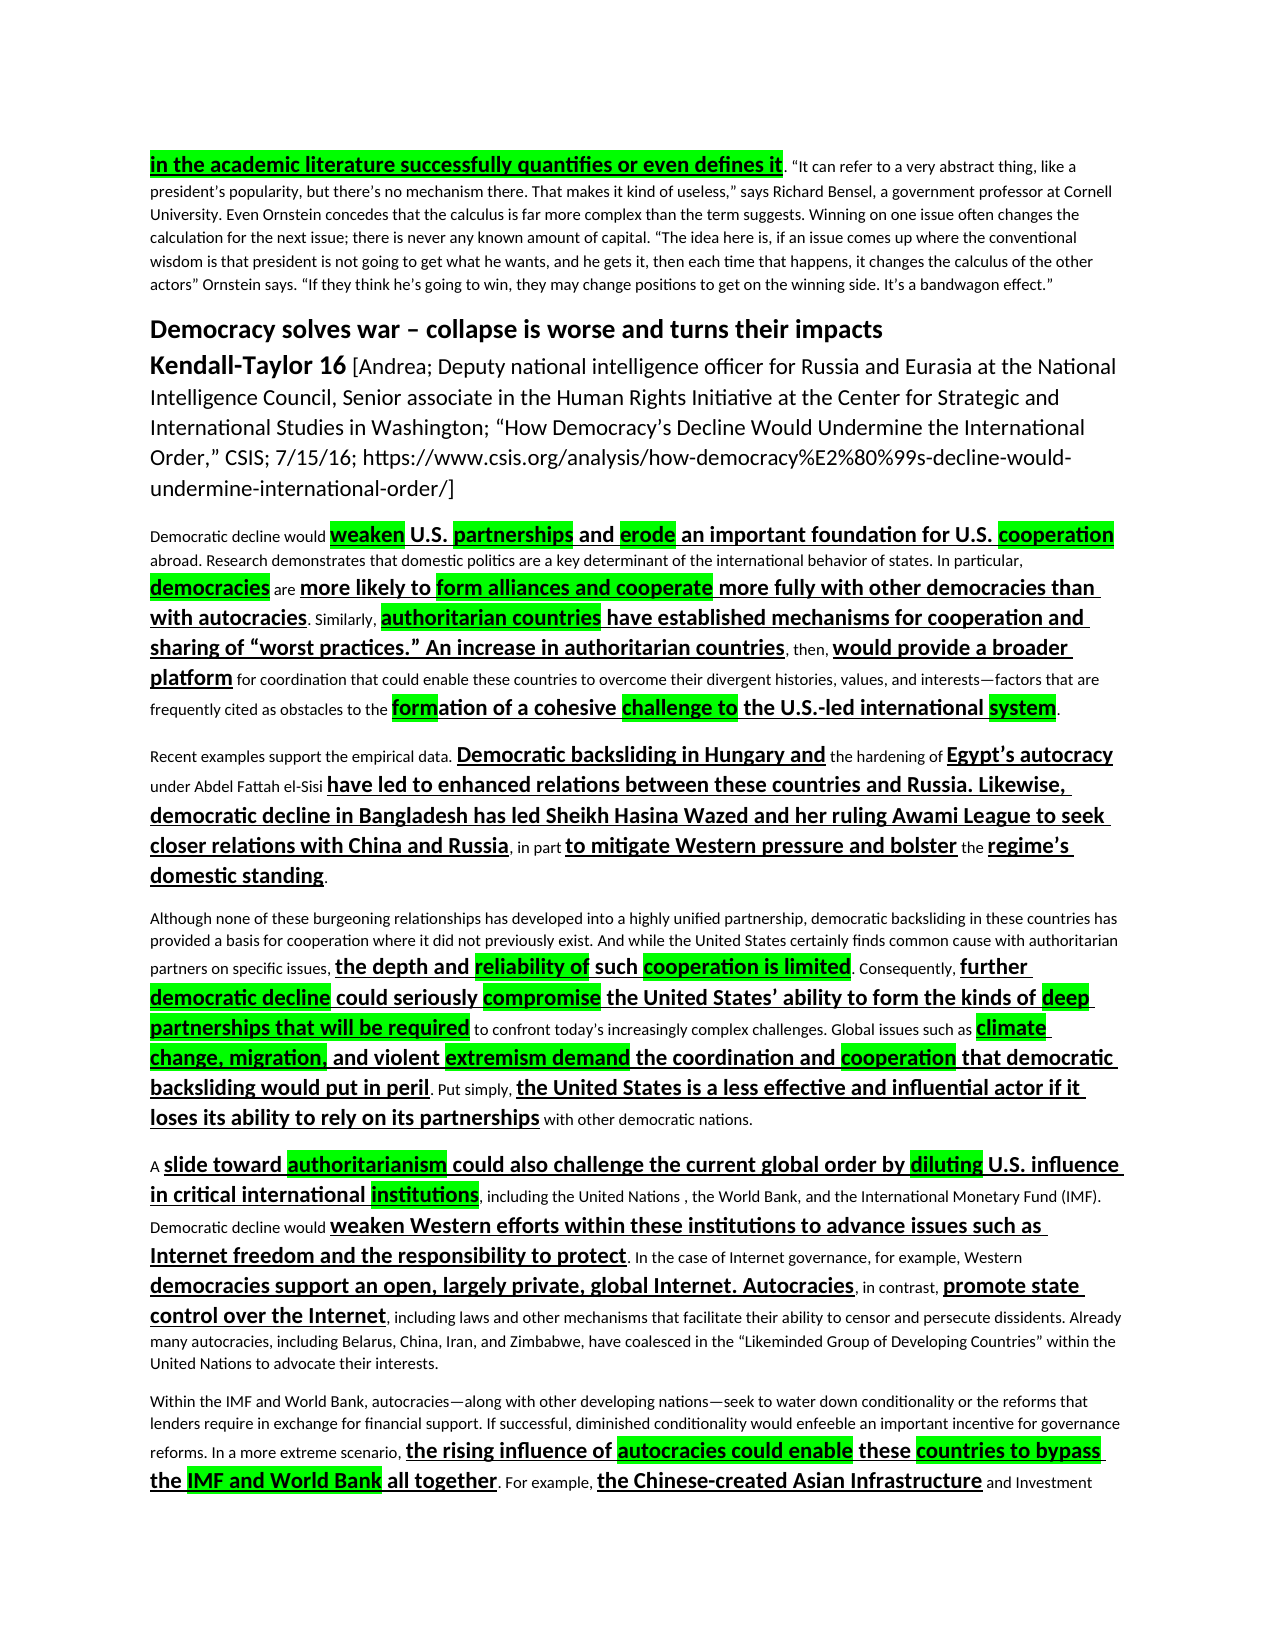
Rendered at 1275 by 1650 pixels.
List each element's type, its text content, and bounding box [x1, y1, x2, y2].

text Although none of these burgeoning relationships has developed into a highly unified partnership, democratic backsliding in these countries has provided a basis for cooperation where it did not previously exist. And while the United States certainly finds common cause with authoritarian partners on specific issues, the depth and reliability of such cooperation is limited. Consequently, further democratic decline could seriously compromise the United States’ ability to form the kinds of deep partnerships that will be required to confront today’s increasingly complex challenges. Global issues such as climate change, migration, and violent extremism demand the coordination and cooperation that democratic backsliding would put in peril. Put simply, the United States is a less effective and influential actor if it loses its ability to rely on its partnerships with other democratic nations. [150, 908, 1125, 1132]
text Democratic decline would weaken U.S. partnerships and erode an important foundation for U.S. cooperation abroad. Research demonstrates that domestic politics are a key determinant of the international behavior of states. In particular, democracies are more likely to form alliances and cooperate more fully with other democracies than with autocracies. Similarly, authoritarian countries have established mechanisms for cooperation and sharing of “worst practices.” An increase in authoritarian countries, then, would provide a broader platform for coordination that could enable these countries to overcome their divergent histories, values, and interests—factors that are frequently cited as obstacles to the formation of a cohesive challenge to the U.S.-led international system. [150, 521, 1125, 722]
text Kendall-Taylor 16 [Andrea; Deputy national intelligence officer for Russia and Eurasia at the National Intelligence Council, Senior associate in the Human Rights Initiative at the Center for Strategic and International Studies in Washington; “How Democracy’s Decline Would Undermine the International Order,” CSIS; 7/15/16; https://www.csis.org/analysis/how-democracy%E2%80%99s-decline-would-undermine-international-order/] [150, 348, 1125, 502]
text Recent examples support the empirical data. Democratic backsliding in Hungary and the hardening of Egypt’s autocracy under Abdel Fattah el-Sisi have led to enhanced relations between these countries and Russia. Likewise, democratic decline in Bangladesh has led Sheikh Hasina Wazed and her ruling Awami League to seek closer relations with China and Russia, in part to mitigate Western pressure and bolster the regime’s domestic standing. [150, 740, 1125, 889]
text A slide toward authoritarianism could also challenge the current global order by diluting U.S. influence in critical international institutions, including the United Nations , the World Bank, and the International Monetary Fund (IMF). Democratic decline would weaken Western efforts within these institutions to advance issues such as Internet freedom and the responsibility to protect. In the case of Internet governance, for example, Western democracies support an open, largely private, global Internet. Autocracies, in contrast, promote state control over the Internet, including laws and other mechanisms that facilitate their ability to censor and persecute dissidents. Already many autocracies, including Belarus, China, Iran, and Zimbabwe, have coalesced in the “Likeminded Group of Developing Countries” within the United Nations to advocate their interests. [150, 1150, 1125, 1373]
subtitle Democracy solves war – collapse is worse and turns their impacts [150, 312, 1125, 345]
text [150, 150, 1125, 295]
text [150, 1391, 1125, 1494]
